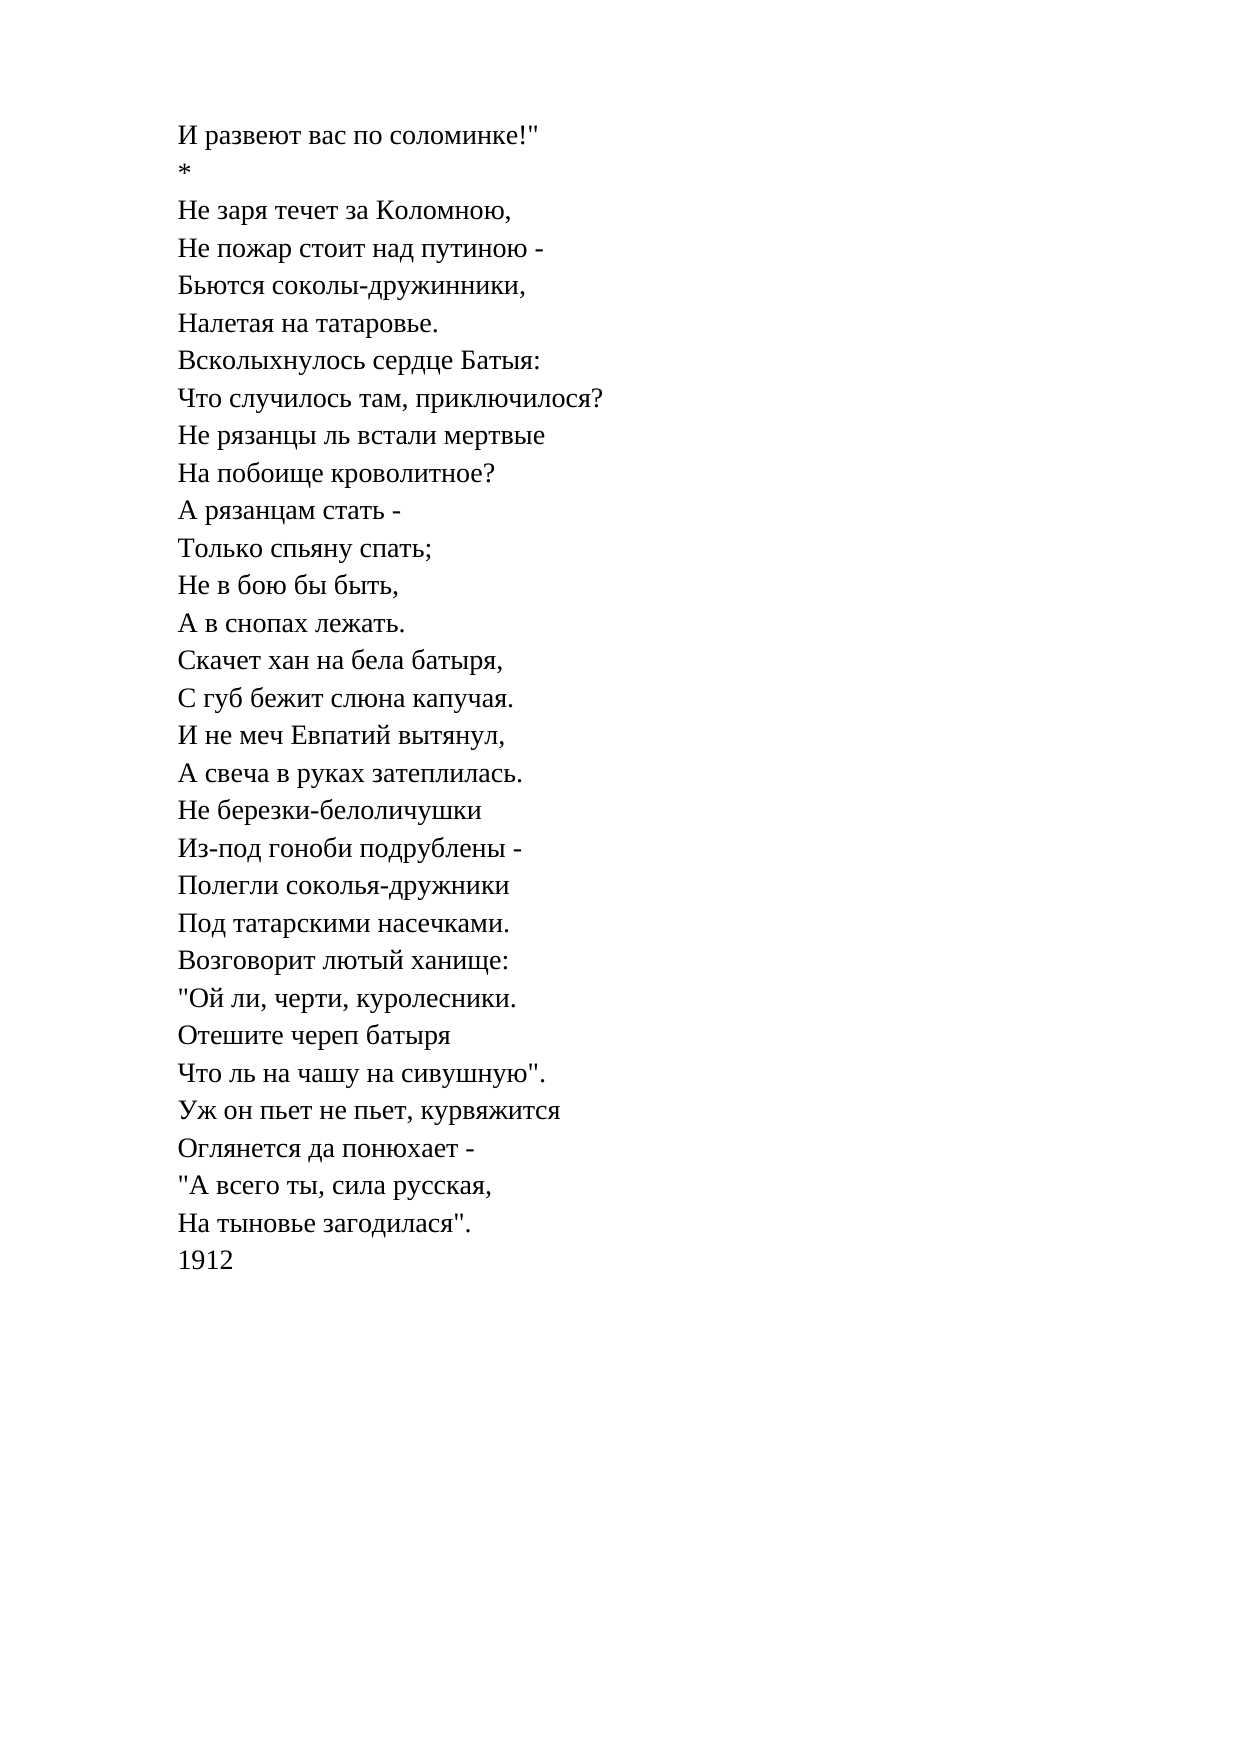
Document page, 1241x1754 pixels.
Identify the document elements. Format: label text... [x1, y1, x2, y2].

text Возговорит лютый ханище: [177, 943, 1152, 976]
text Только спьяну спать; [177, 531, 1152, 563]
text Что ль на чашу на сивушную". [177, 1056, 1152, 1088]
text * [177, 156, 1152, 188]
text Не березки-белоличушки [177, 793, 1152, 826]
text И не меч Евпатий вытянул, [177, 718, 1152, 751]
text 1912 [177, 1243, 1152, 1276]
text А рязанцам стать - [177, 493, 1152, 526]
text На тыновье загодилася". [177, 1206, 1152, 1238]
text Полегли соколья-дружники [177, 868, 1152, 901]
text Не пожар стоит над путиною - [177, 231, 1152, 263]
text Скачет хан на бела батыря, [177, 643, 1152, 676]
text Отешите череп батыря [177, 1018, 1152, 1051]
text А в снопах лежать. [177, 606, 1152, 638]
text Уж он пьет не пьет, курвяжится [177, 1093, 1152, 1126]
text Из-под гоноби подрублены - [177, 831, 1152, 863]
text На побоище кроволитное? [177, 456, 1152, 488]
text А свеча в руках затеплилась. [177, 756, 1152, 788]
text Не в бою бы быть, [177, 568, 1152, 601]
text Оглянется да понюхает - [177, 1131, 1152, 1163]
text Бьются соколы-дружинники, [177, 268, 1152, 301]
text Всколыхнулось сердце Батыя: [177, 343, 1152, 376]
text Не рязанцы ль встали мертвые [177, 418, 1152, 451]
text "А всего ты, сила русская, [177, 1168, 1152, 1201]
text Что случилось там, приключилося? [177, 381, 1152, 413]
text Налетая на татаровье. [177, 306, 1152, 338]
text И развеют вас по соломинке!" [177, 118, 1152, 151]
text С губ бежит слюна капучая. [177, 681, 1152, 713]
text Под татарскими насечками. [177, 906, 1152, 938]
text Не заря течет за Коломною, [177, 193, 1152, 226]
text "Ой ли, черти, куролесники. [177, 981, 1152, 1013]
